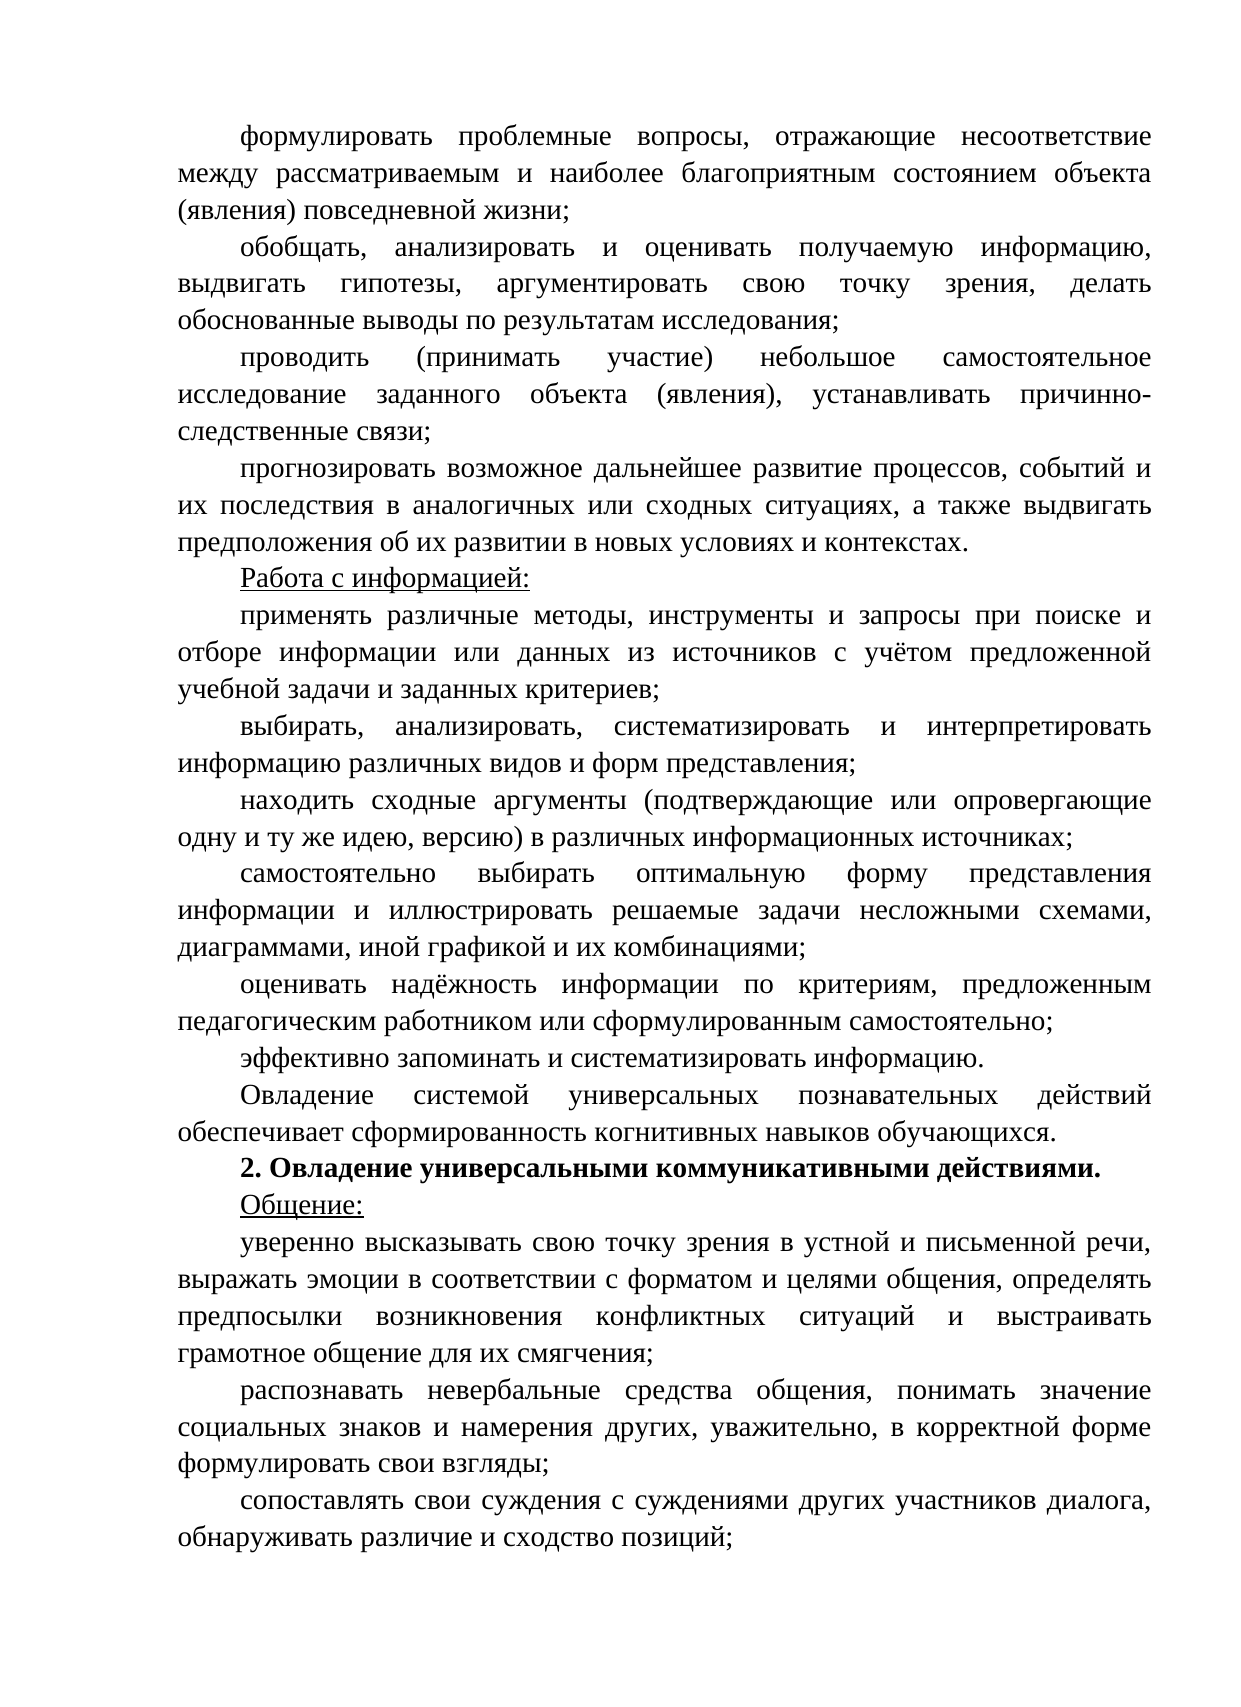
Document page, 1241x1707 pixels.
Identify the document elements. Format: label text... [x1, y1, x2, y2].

text 2. Овладение универсальными коммуникативными действи­ями. [177, 1151, 1152, 1184]
text находить сходные аргументы (подтверждающие или опровергающие одну и ту же идею, версию) в различных информационных источниках; [177, 782, 1152, 852]
text уверенно высказывать свою точку зрения в устной и письменной речи, выражать эмоции в соответствии с форматом и целями общения, определять предпосылки возникновения конфликтных ситуаций и выстраивать грамотное общение для их смягчения; [177, 1224, 1152, 1368]
text формулировать проблемные вопросы, отражающие несоответствие между рассматриваемым и наиболее благоприятным состоянием объекта (явления) повседневной жизни; [177, 118, 1152, 225]
text оценивать надёжность информации по критериям, предложенным педагогическим работником или сформулированным самостоятельно; [177, 966, 1152, 1037]
text проводить (принимать участие) небольшое самостоятельное исследование заданного объекта (явления), устанавливать причинно-следственные связи; [177, 339, 1152, 447]
text обобщать, анализировать и оценивать получаемую информацию, выдвигать гипотезы, аргументировать свою точку зрения, делать обоснованные выводы по результатам исследования; [177, 229, 1152, 336]
text выбирать, анализировать, систематизировать и интерпретировать информацию различных видов и форм представления; [177, 708, 1152, 778]
text прогнозировать возможное дальнейшее развитие процессов, событий и их последствия в аналогичных или сходных ситуациях, а также выдвигать предположения об их развитии в новых условиях и контекстах. [177, 450, 1152, 557]
text Общение: [177, 1187, 1152, 1221]
text Овладение системой универсальных познавательных действий обеспечивает сформированность когнитивных навыков обучающихся. [177, 1077, 1152, 1147]
text самостоятельно выбирать оптимальную форму представления информации и иллюстрировать решаемые задачи несложными схемами, диаграммами, иной графикой и их комбина­циями; [177, 856, 1152, 963]
text применять различные методы, инструменты и запросы при поиске и отборе информации или данных из источников с учётом предложенной учебной задачи и заданных критериев; [177, 597, 1152, 705]
text сопоставлять свои суждения с суждениями других участников диалога, обнаруживать различие и сходство позиций; [177, 1482, 1152, 1553]
text Работа с информацией: [177, 561, 1152, 594]
text эффективно запоминать и систематизировать информацию. [177, 1040, 1152, 1073]
text распознавать невербальные средства общения, понимать значение социальных знаков и намерения других, уважительно, в корректной форме формулировать свои взгляды; [177, 1372, 1152, 1479]
